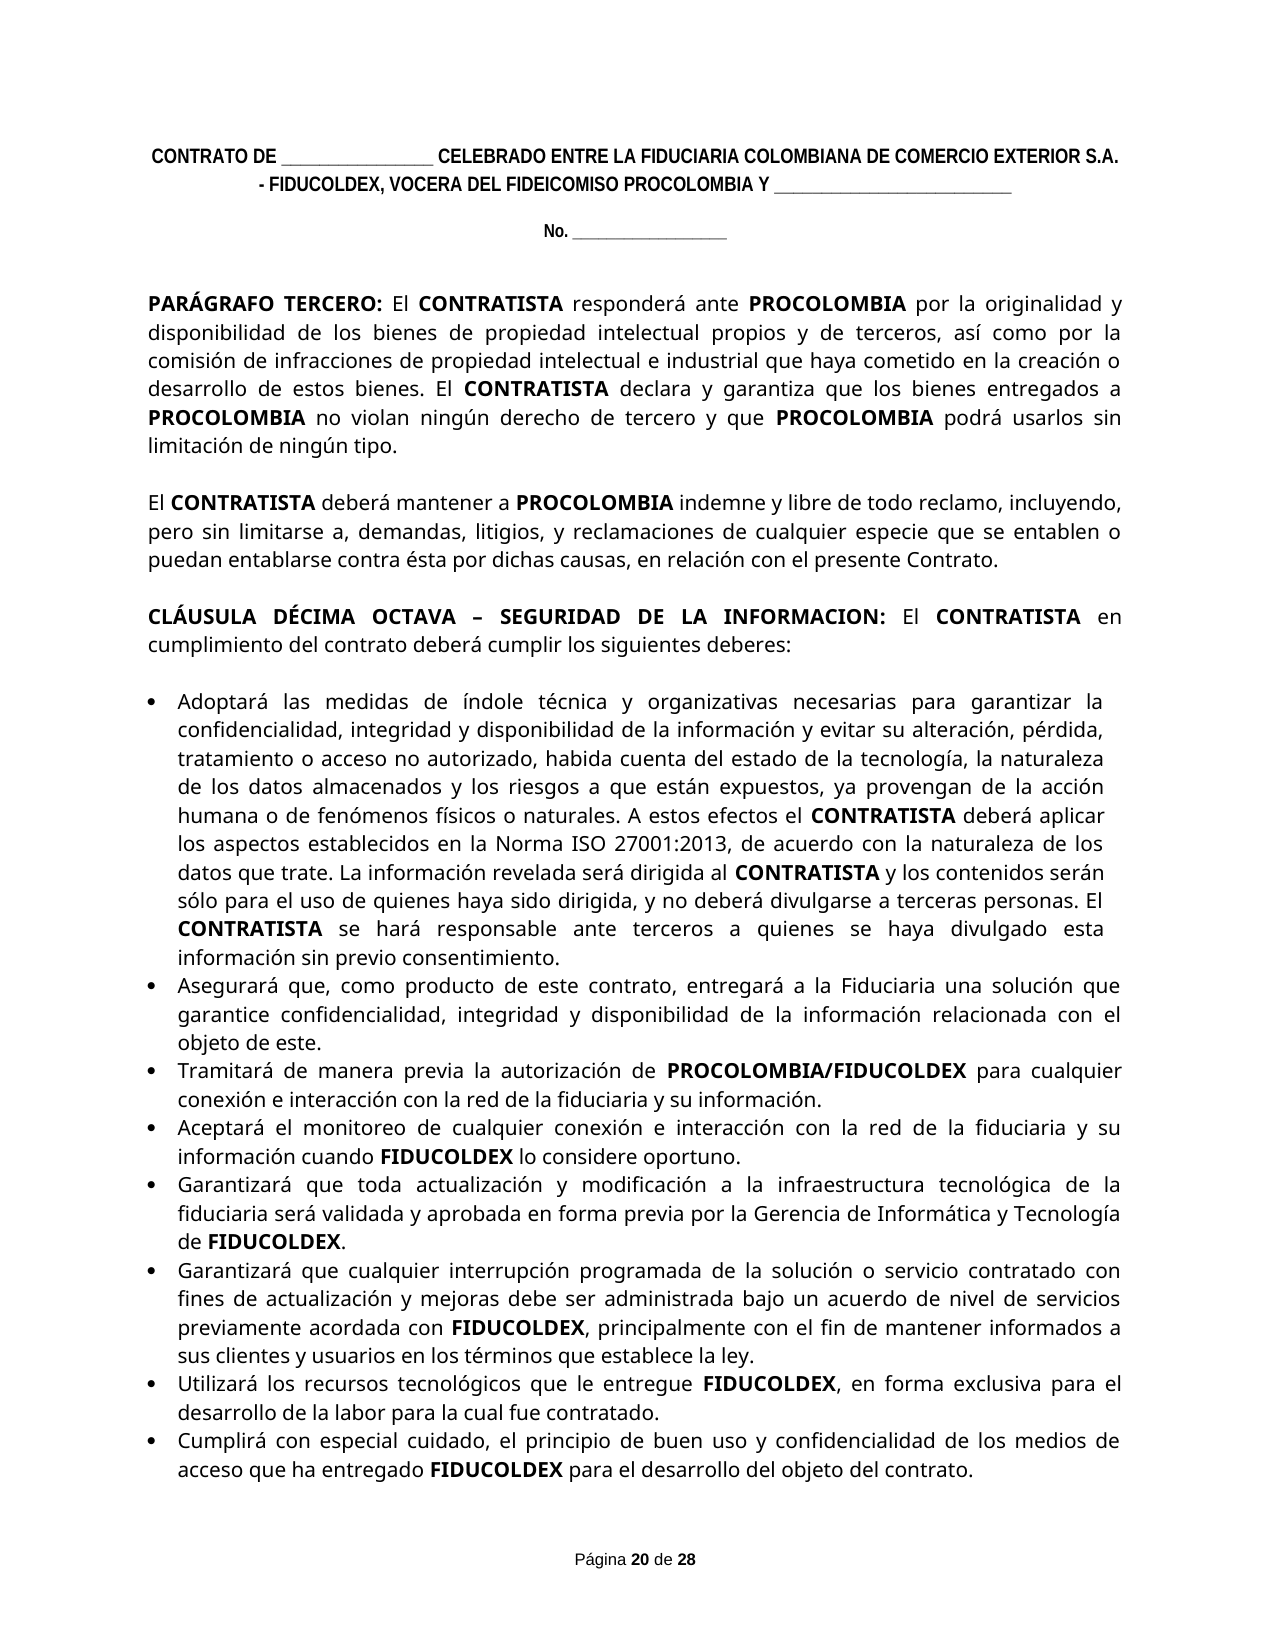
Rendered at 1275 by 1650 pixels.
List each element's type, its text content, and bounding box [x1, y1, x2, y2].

list Adoptará las medidas de índole técnica y organizativas necesarias para garantizar la confidencialidad, integridad y disponibilidad de la información y evitar su alteración, pérdida, tratamiento o acceso no autorizado, habida cuenta del estado de la tecnología, la naturaleza de los datos almacenados y los riesgos a que están expuestos, ya provengan de la acción humana o de fenómenos físicos o naturales. A estos efectos el CONTRATISTA deberá aplicar los aspectos establecidos en la Norma ISO 27001:2013, de acuerdo con la naturaleza de los datos que trate. La información revelada será dirigida al CONTRATISTA y los contenidos serán sólo para el uso de quienes haya sido dirigida, y no deberá divulgarse a terceras personas. El CONTRATISTA se hará responsable ante terceros a quienes se haya divulgado esta información sin previo consentimiento. [148, 687, 1105, 971]
text El CONTRATISTA deberá mantener a PROCOLOMBIA indemne y libre de todo reclamo, incluyendo, pero sin limitarse a, demandas, litigios, y reclamaciones de cualquier especie que se entablen o puedan entablarse contra ésta por dichas causas, en relación con el presente Contrato. [148, 488, 1122, 574]
list Cumplirá con especial cuidado, el principio de buen uso y confidencialidad de los medios de acceso que ha entregado FIDUCOLDEX para el desarrollo del objeto del contrato. [148, 1426, 1122, 1483]
list Aceptará el monitoreo de cualquier conexión e interacción con la red de la fiduciaria y su información cuando FIDUCOLDEX lo considere oportuno. [148, 1113, 1122, 1170]
text PARÁGRAFO TERCERO: El CONTRATISTA responderá ante PROCOLOMBIA por la originalidad y disponibilidad de los bienes de propiedad intelectual propios y de terceros, así como por la comisión de infracciones de propiedad intelectual e industrial que haya cometido en la creación o desarrollo de estos bienes. El CONTRATISTA declara y garantiza que los bienes entregados a PROCOLOMBIA no violan ningún derecho de tercero y que PROCOLOMBIA podrá usarlos sin limitación de ningún tipo. [148, 289, 1122, 460]
text CLÁUSULA DÉCIMA OCTAVA – SEGURIDAD DE LA INFORMACION: El CONTRATISTA en cumplimiento del contrato deberá cumplir los siguientes deberes: [148, 602, 1122, 659]
list Tramitará de manera previa la autorización de PROCOLOMBIA/FIDUCOLDEX para cualquier conexión e interacción con la red de la fiduciaria y su información. [148, 1057, 1122, 1113]
list Utilizará los recursos tecnológicos que le entregue FIDUCOLDEX, en forma exclusiva para el desarrollo de la labor para la cual fue contratado. [148, 1369, 1122, 1426]
list Garantizará que cualquier interrupción programada de la solución o servicio contratado con fines de actualización y mejoras debe ser administrada bajo un acuerdo de nivel de servicios previamente acordada con FIDUCOLDEX, principalmente con el fin de mantener informados a sus clientes y usuarios en los términos que establece la ley. [148, 1256, 1122, 1369]
list Asegurará que, como producto de este contrato, entregará a la Fiduciaria una solución que garantice confidencialidad, integridad y disponibilidad de la información relacionada con el objeto de este. [148, 971, 1122, 1057]
list Garantizará que toda actualización y modificación a la infraestructura tecnológica de la fiduciaria será validada y aprobada en forma previa por la Gerencia de Informática y Tecnología de FIDUCOLDEX. [148, 1170, 1122, 1256]
